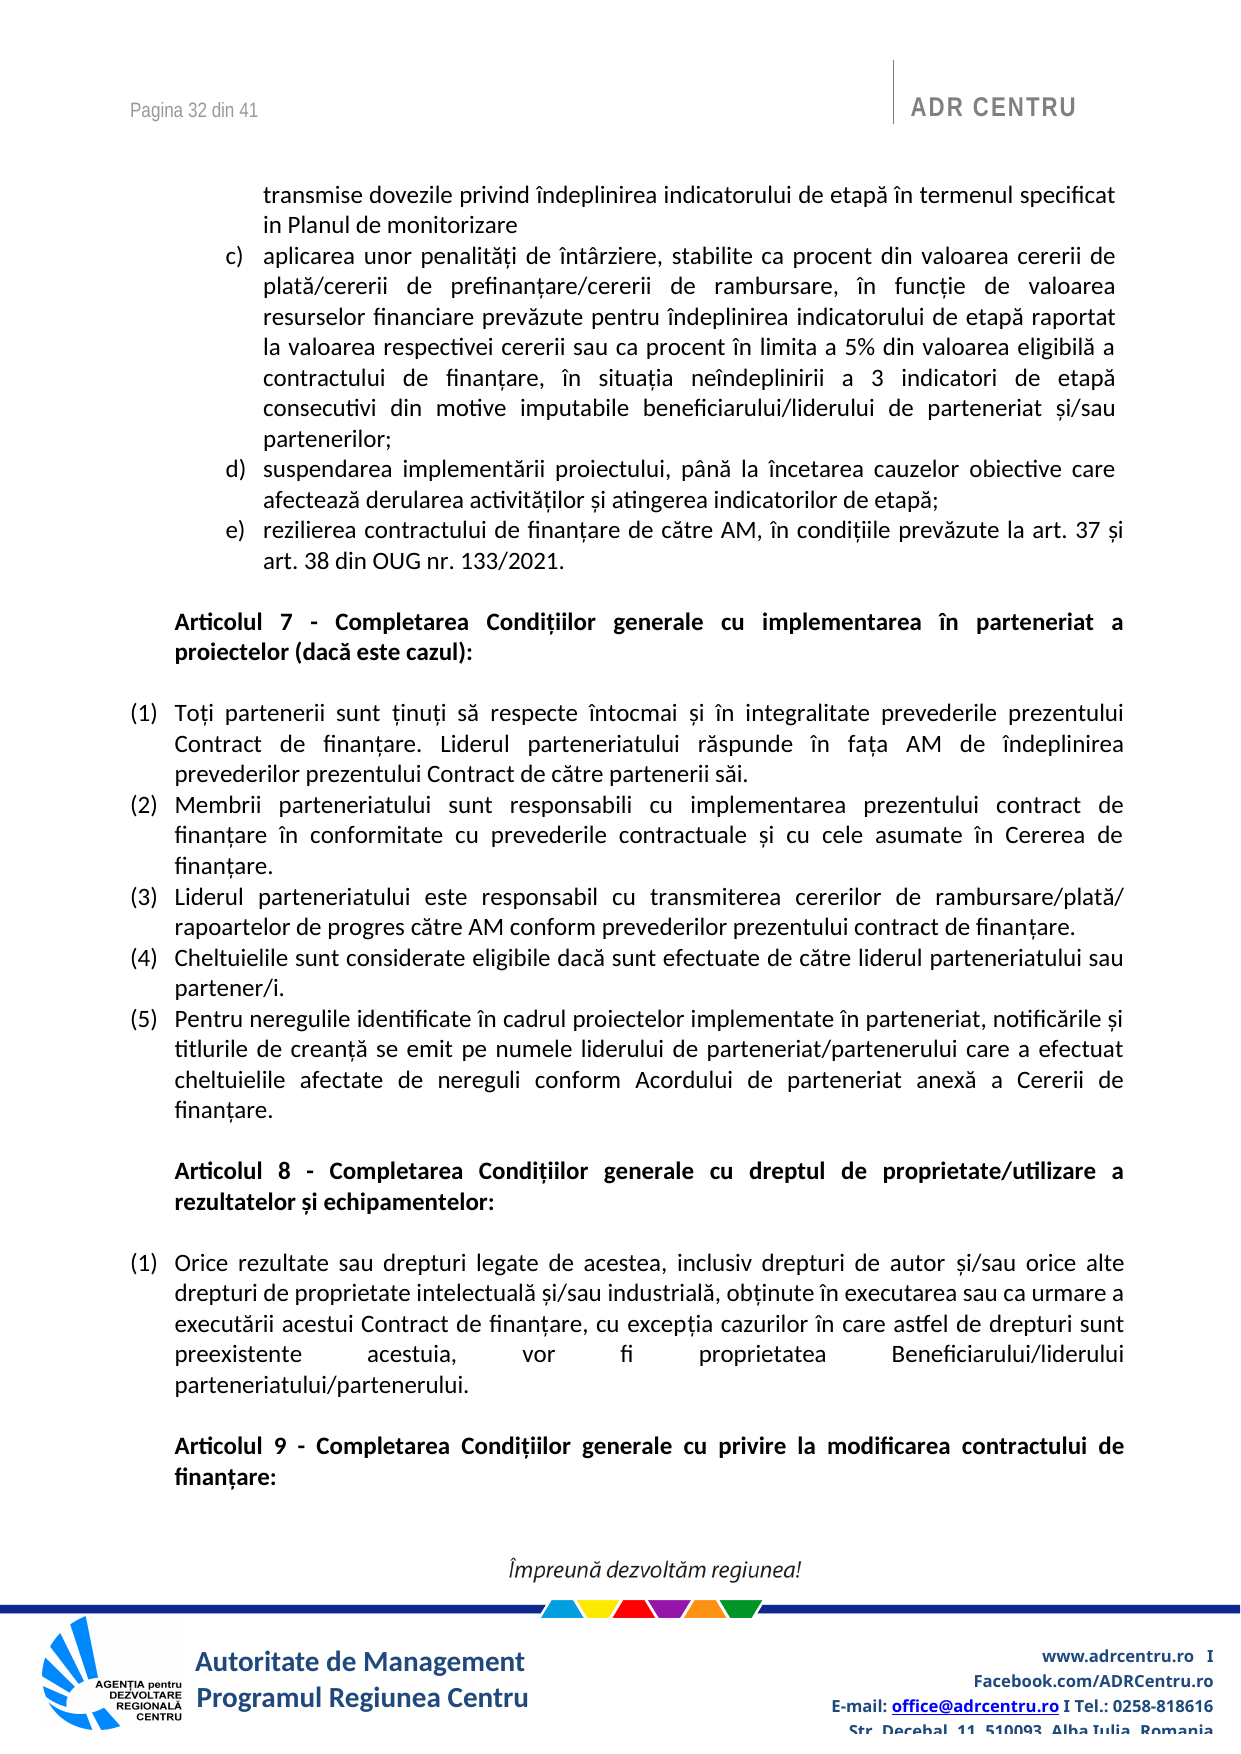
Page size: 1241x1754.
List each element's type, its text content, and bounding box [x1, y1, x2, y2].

list Pentru neregulile identificate în cadrul proiectelor implementate în parteneriat, notificările și titlurile de creanță se emit pe numele liderului de parteneriat/partenerului care a efectuat cheltuielile afectate de nereguli conform Acordului de parteneriat anexă a Cererii de finanțare. [130, 1003, 1125, 1125]
picture [495, 1556, 814, 1583]
list Toţi partenerii sunt ţinuţi să respecte întocmai şi în integralitate prevederile prezentului Contract de finanțare. Liderul parteneriatului răspunde în faţa AM de îndeplinirea prevederilor prezentului Contract de către partenerii săi. [130, 698, 1125, 789]
text Articolul 7 - Completarea Condițiilor generale cu implementarea în parteneriat a proiectelor (dacă este cazul): [174, 606, 1125, 667]
list suspendarea implementării proiectului, până la încetarea cauzelor obiective care afectează derularea activităților și atingerea indicatorilor de etapă; [225, 453, 1117, 514]
list rezilierea contractului de finanțare de către AM, în condițiile prevăzute la art. 37 și art. 38 din OUG nr. 133/2021. [225, 514, 1125, 576]
picture [0, 1600, 550, 1730]
list aplicarea unor penalități de întârziere, stabilite ca procent din valoarea cererii de plată/cererii de prefinanțare/cererii de rambursare, în funcție de valoarea resurselor financiare prevăzute pentru îndeplinirea indicatorului de etapă raportat la valoarea respectivei cererii sau ca procent în limita a 5% din valoarea eligibilă a contractului de finanțare, în situația neîndeplinirii a 3 indicatori de etapă consecutivi din motive imputabile beneficiarului/liderului de parteneriat și/sau partenerilor; [225, 240, 1117, 453]
list Liderul parteneriatului este responsabil cu transmiterea cererilor de rambursare/plată/ rapoartelor de progres către AM conform prevederilor prezentului contract de finanţare. [130, 881, 1125, 942]
text Articolul 9 - Completarea Condițiilor generale cu privire la modificarea contractului de finanțare: [174, 1430, 1125, 1491]
picture [574, 1600, 1241, 1618]
text Articolul 8 - Completarea Condițiilor generale cu dreptul de proprietate/utilizare a rezultatelor și echipamentelor: [174, 1155, 1125, 1216]
list Orice rezultate sau drepturi legate de acestea, inclusiv drepturi de autor şi/sau orice alte drepturi de proprietate intelectuală şi/sau industrială, obţinute în executarea sau ca urmare a executării acestui Contract de finanțare, cu excepţia cazurilor în care astfel de drepturi sunt preexistente acestuia, vor fi proprietatea Beneficiarului/liderului parteneriatului/partenerului. [130, 1247, 1125, 1399]
list Cheltuielile sunt considerate eligibile dacă sunt efectuate de către liderul parteneriatului sau partener/i. [130, 942, 1125, 1003]
list Membrii parteneriatului sunt responsabili cu implementarea prezentului contract de finanțare în conformitate cu prevederile contractuale și cu cele asumate în Cererea de finanțare. [130, 789, 1125, 881]
